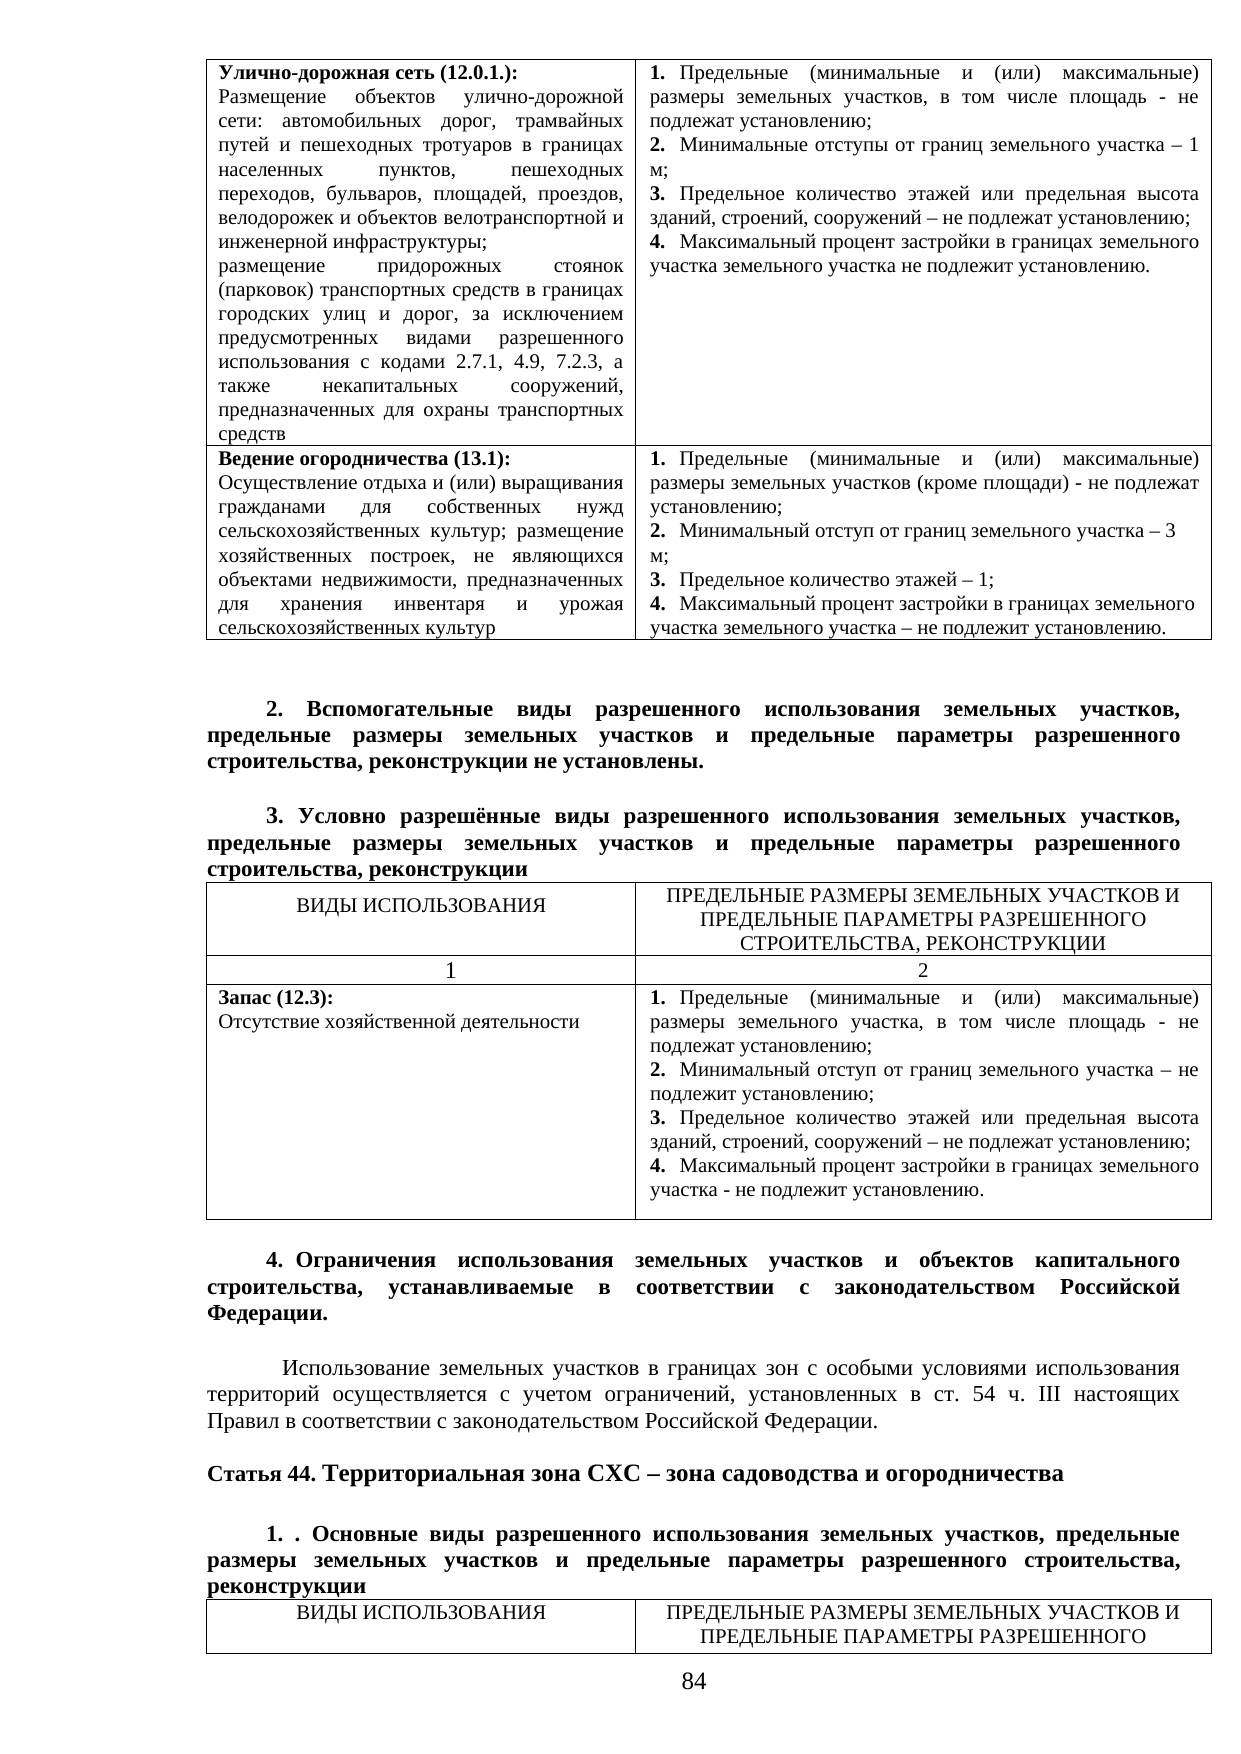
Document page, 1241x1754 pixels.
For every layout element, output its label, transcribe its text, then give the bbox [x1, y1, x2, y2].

text 3. Условно разрешённые виды разрешенного использования земельных участков, предельные размеры земельных участков и предельные параметры разрешенного строительства, реконструкции [207, 802, 1181, 882]
table_cell Ведение огородничества (13.1): Осуществление отдыха и (или) выращивания гражданами для собственных нужд сельскохозяйственных культур; размещение хозяйственных построек, не являющихся объектами недвижимости, предназначенных для хранения инвентаря и урожая сельскохозяйственных культур [207, 446, 635, 639]
table_cell Предельные (минимальные и (или) максимальные) размеры земельных участков, в том числе площадь - не подлежат установлению; Минимальные отступы от границ земельного участка – 1 м; Предельное количество этажей или предельная высота зданий, строений, сооружений – не подлежат установлению; Максимальный процент застройки в границах земельного участка земельного участка не подлежит установлению. [636, 60, 1211, 445]
table_cell Запас (12.3): Отсутствие хозяйственной деятельности [207, 985, 635, 1219]
text 4. Ограничения использования земельных участков и объектов капитального строительства, устанавливаемые в соответствии с законодательством Российской Федерации. [207, 1246, 1181, 1325]
subtitle Статья 44. Территориальная зона СХС – зона садоводства и огородничества [207, 1458, 1181, 1487]
text 1. . Основные виды разрешенного использования земельных участков, предельные размеры земельных участков и предельные параметры разрешенного строительства, реконструкции [207, 1519, 1181, 1599]
table_header ПРЕДЕЛЬНЫЕ РАЗМЕРЫ ЗЕМЕЛЬНЫХ УЧАСТКОВ И ПРЕДЕЛЬНЫЕ ПАРАМЕТРЫ РАЗРЕШЕННОГО СТРОИТЕЛЬСТВА, РЕКОНСТРУКЦИИ [636, 883, 1211, 955]
text Использование земельных участков в границах зон с особыми условиями использования территорий осуществляется с учетом ограничений, установленных в ст. 54 ч. III настоящих Правил в соответствии с законодательством Российской Федерации. [207, 1354, 1181, 1433]
table_cell 2 [636, 956, 1211, 984]
table_header ВИДЫ ИСПОЛЬЗОВАНИЯ [207, 883, 635, 955]
table_cell Предельные (минимальные и (или) максимальные) размеры земельных участков (кроме площади) - не подлежат установлению; Минимальный отступ от границ земельного участка – 3 м; Предельное количество этажей – 1; Максимальный процент застройки в границах земельного участка земельного участка – не подлежит установлению. [636, 446, 1211, 639]
table_cell 1 [207, 956, 635, 984]
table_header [636, 1600, 1211, 1652]
table_cell Предельные (минимальные и (или) максимальные) размеры земельного участка, в том числе площадь - не подлежат установлению; Минимальный отступ от границ земельного участка – не подлежит установлению; Предельное количество этажей или предельная высота зданий, строений, сооружений – не подлежат установлению; Максимальный процент застройки в границах земельного участка - не подлежит установлению. [636, 985, 1211, 1219]
table_cell Улично-дорожная сеть (12.0.1.): Размещение объектов улично-дорожной сети: автомобильных дорог, трамвайных путей и пешеходных тротуаров в границах населенных пунктов, пешеходных переходов, бульваров, площадей, проездов, велодорожек и объектов велотранспортной и инженерной инфраструктуры; размещение придорожных стоянок (парковок) транспортных средств в границах городских улиц и дорог, за исключением предусмотренных видами разрешенного использования с кодами 2.7.1, 4.9, 7.2.3, а также некапитальных сооружений, предназначенных для охраны транспортных средств [207, 60, 635, 445]
text 2. Вспомогательные виды разрешенного использования земельных участков, предельные размеры земельных участков и предельные параметры разрешенного строительства, реконструкции не установлены. [207, 695, 1181, 774]
table_header ВИДЫ ИСПОЛЬЗОВАНИЯ [207, 1600, 635, 1652]
